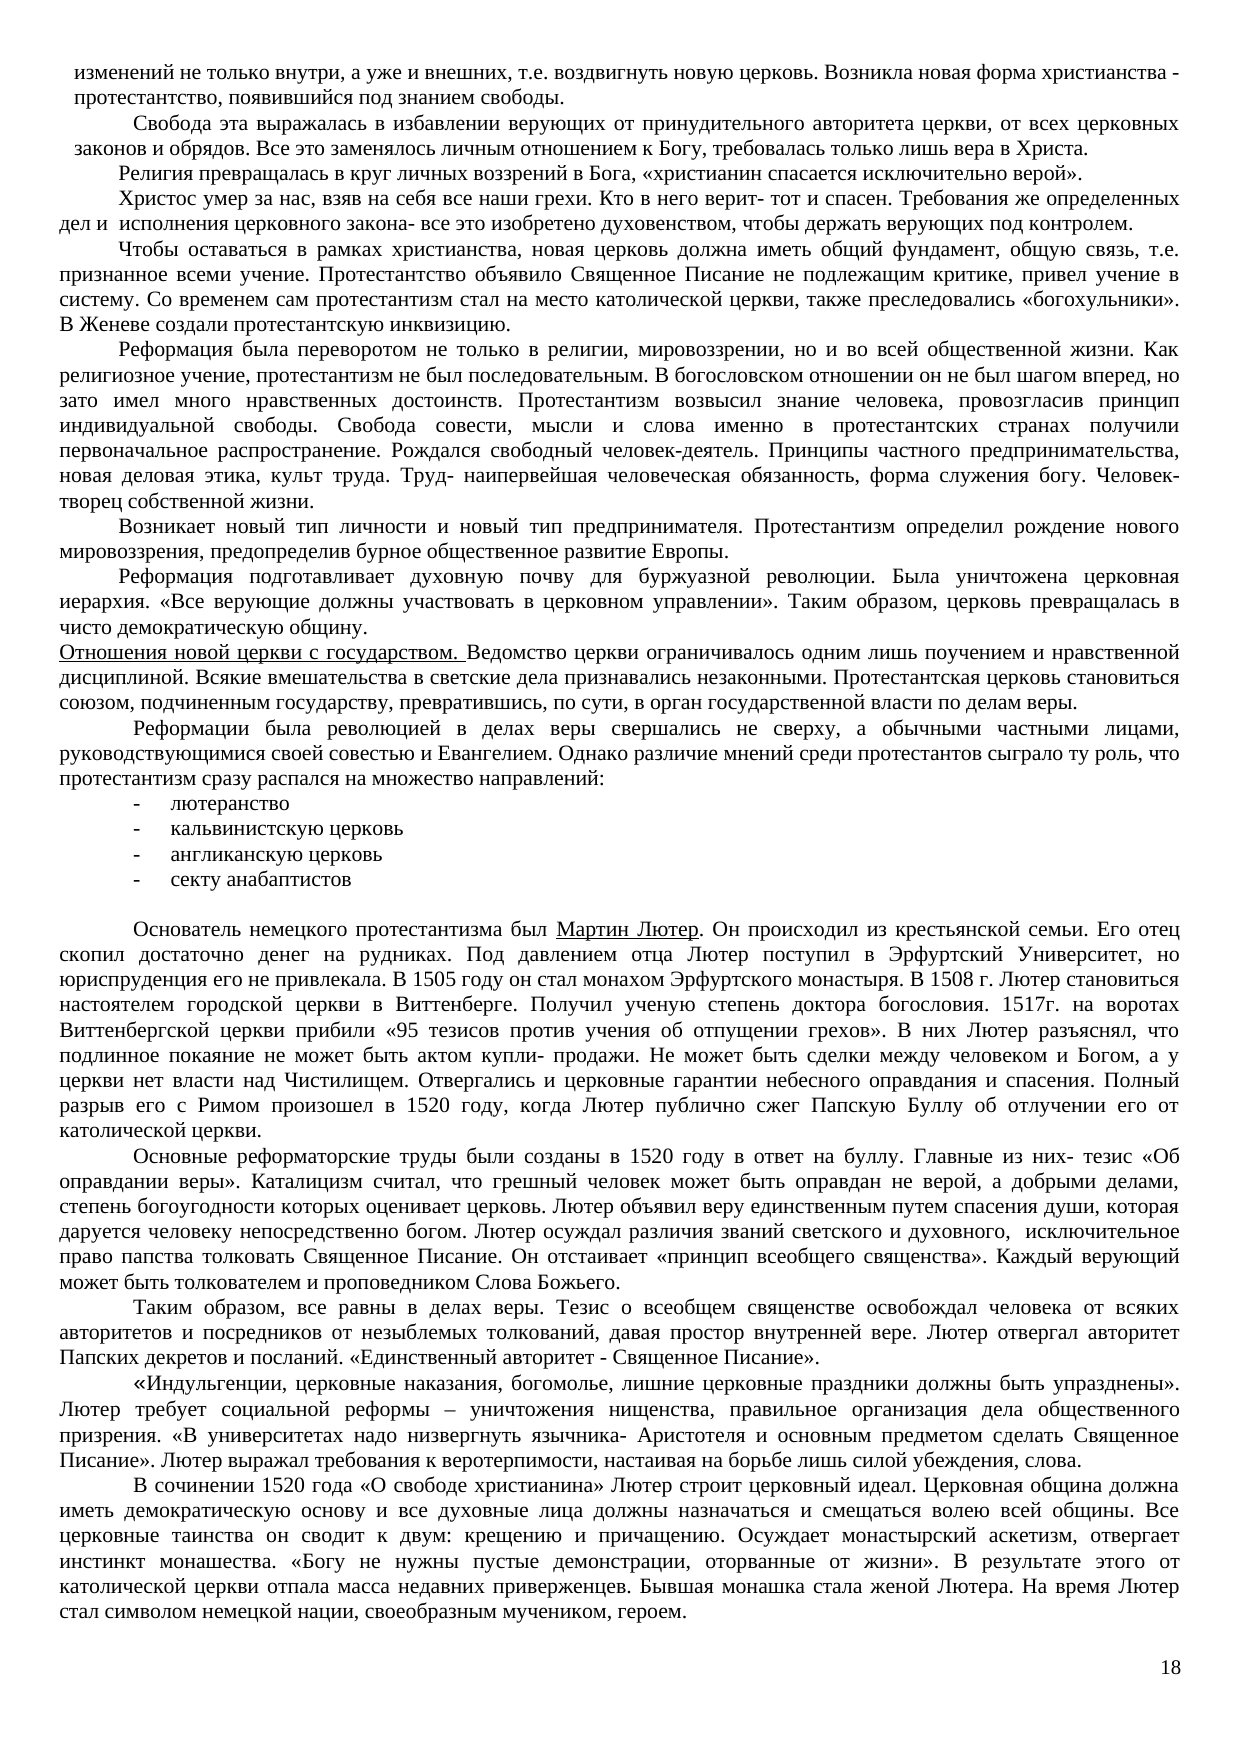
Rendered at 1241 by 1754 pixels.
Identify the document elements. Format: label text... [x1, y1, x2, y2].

text Возникает новый тип личности и новый тип предпринимателя. Протестантизм определил рождение нового мировоззрения, предопределив бурное общественное развитие Европы. [59, 513, 1181, 563]
text Чтобы оставаться в рамках христианства, новая церковь должна иметь общий фундамент, общую связь, т.е. признанное всеми учение. Протестантство объявило Священное Писание не подлежащим критике, привел учение в систему. Со временем сам протестантизм стал на место католической церкви, также преследовались «богохульники». В Женеве создали протестантскую инквизицию. [59, 236, 1181, 336]
text Христос умер за нас, взяв на себя все наши грехи. Кто в него верит- тот и спасен. Требования же определенных дел и исполнения церковного закона- все это изобретено духовенством, чтобы держать верующих под контролем. [59, 185, 1181, 236]
text Отношения новой церкви с государством. Ведомство церкви ограничивалось одним лишь поучением и нравственной дисциплиной. Всякие вмешательства в светские дела признавались незаконными. Протестантская церковь становиться союзом, подчиненным государству, превратившись, по сути, в орган государственной власти по делам веры. [59, 639, 1181, 714]
text Свобода эта выражалась в избавлении верующих от принудительного авторитета церкви, от всех церковных законов и обрядов. Все это заменялось личным отношением к Богу, требовалась только лишь вера в Христа. [74, 109, 1181, 160]
text Реформации была революцией в делах веры свершались не сверху, а обычными частными лицами, руководствующимися своей совестью и Евангелием. Однако различие мнений среди протестантов сыграло ту роль, что протестантизм сразу распался на множество направлений: [59, 714, 1181, 790]
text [74, 59, 1181, 109]
text Реформация подготавливает духовную почву для буржуазной революции. Была уничтожена церковная иерархия. «Все верующие должны участвовать в церковном управлении». Таким образом, церковь превращалась в чисто демократическую общину. [59, 563, 1181, 639]
text Основатель немецкого протестантизма был Мартин Лютер. Он происходил из крестьянской семьи. Его отец скопил достаточно денег на рудниках. Под давлением отца Лютер поступил в Эрфуртский Университет, но юриспруденция его не привлекала. В 1505 году он стал монахом Эрфуртского монастыря. В . Лютер становиться настоятелем городской церкви в Виттенберге. Получил ученую степень доктора богословия. 1517г. на воротах Виттенбергской церкви прибили «95 тезисов против учения об отпущении грехов». В них Лютер разъяснял, что подлинное покаяние не может быть актом купли- продажи. Не может быть сделки между человеком и Богом, а у церкви нет власти над Чистилищем. Отвергались и церковные гарантии небесного оправдания и спасения. Полный разрыв его с Римом произошел в 1520 году, когда Лютер публично сжег Папскую Буллу об отлучении его от католической церкви. [59, 916, 1181, 1143]
list лютеранство [133, 790, 1181, 815]
text «Индульгенции, церковные наказания, богомолье, лишние церковные праздники должны быть упразднены». Лютер требует социальной реформы – уничтожения нищенства, правильное организация дела общественного призрения. «В университетах надо низвергнуть язычника- Аристотеля и основным предметом сделать Священное Писание». Лютер выражал требования к веротерпимости, настаивая на борьбе лишь силой убеждения, слова. [59, 1369, 1181, 1472]
text Реформация была переворотом не только в религии, мировоззрении, но и во всей общественной жизни. Как религиозное учение, протестантизм не был последовательным. В богословском отношении он не был шагом вперед, но зато имел много нравственных достоинств. Протестантизм возвысил знание человека, провозгласив принцип индивидуальной свободы. Свобода совести, мысли и слова именно в протестантских странах получили первоначальное распространение. Рождался свободный человек-деятель. Принципы частного предпринимательства, новая деловая этика, культ труда. Труд- наипервейшая человеческая обязанность, форма служения богу. Человек- творец собственной жизни. [59, 336, 1181, 513]
text Религия превращалась в круг личных воззрений в Бога, «христианин спасается исключительно верой». [59, 160, 1181, 185]
list англиканскую церковь [133, 841, 1181, 866]
text Таким образом, все равны в делах веры. Тезис о всеобщем священстве освобождал человека от всяких авторитетов и посредников от незыблемых толкований, давая простор внутренней вере. Лютер отвергал авторитет Папских декретов и посланий. «Единственный авторитет - Священное Писание». [59, 1294, 1181, 1369]
list секту анабаптистов [133, 866, 1181, 891]
text Основные реформаторские труды были созданы в 1520 году в ответ на буллу. Главные из них- тезис «Об оправдании веры». Каталицизм считал, что грешный человек может быть оправдан не верой, а добрыми делами, степень богоугодности которых оценивает церковь. Лютер объявил веру единственным путем спасения души, которая даруется человеку непосредственно богом. Лютер осуждал различия званий светского и духовного, исключительное право папства толковать Священное Писание. Он отстаивает «принцип всеобщего священства». Каждый верующий может быть толкователем и проповедником Слова Божьего. [59, 1143, 1181, 1294]
list кальвинистскую церковь [133, 815, 1181, 841]
text В сочинении 1520 года «О свободе христианина» Лютер строит церковный идеал. Церковная община должна иметь демократическую основу и все духовные лица должны назначаться и смещаться волею всей общины. Все церковные таинства он сводит к двум: крещению и причащению. Осуждает монастырский аскетизм, отвергает инстинкт монашества. «Богу не нужны пустые демонстрации, оторванные от жизни». В результате этого от католической церкви отпала масса недавних приверженцев. Бывшая монашка стала женой Лютера. На время Лютер стал символом немецкой нации, своеобразным мучеником, героем. [59, 1472, 1181, 1623]
